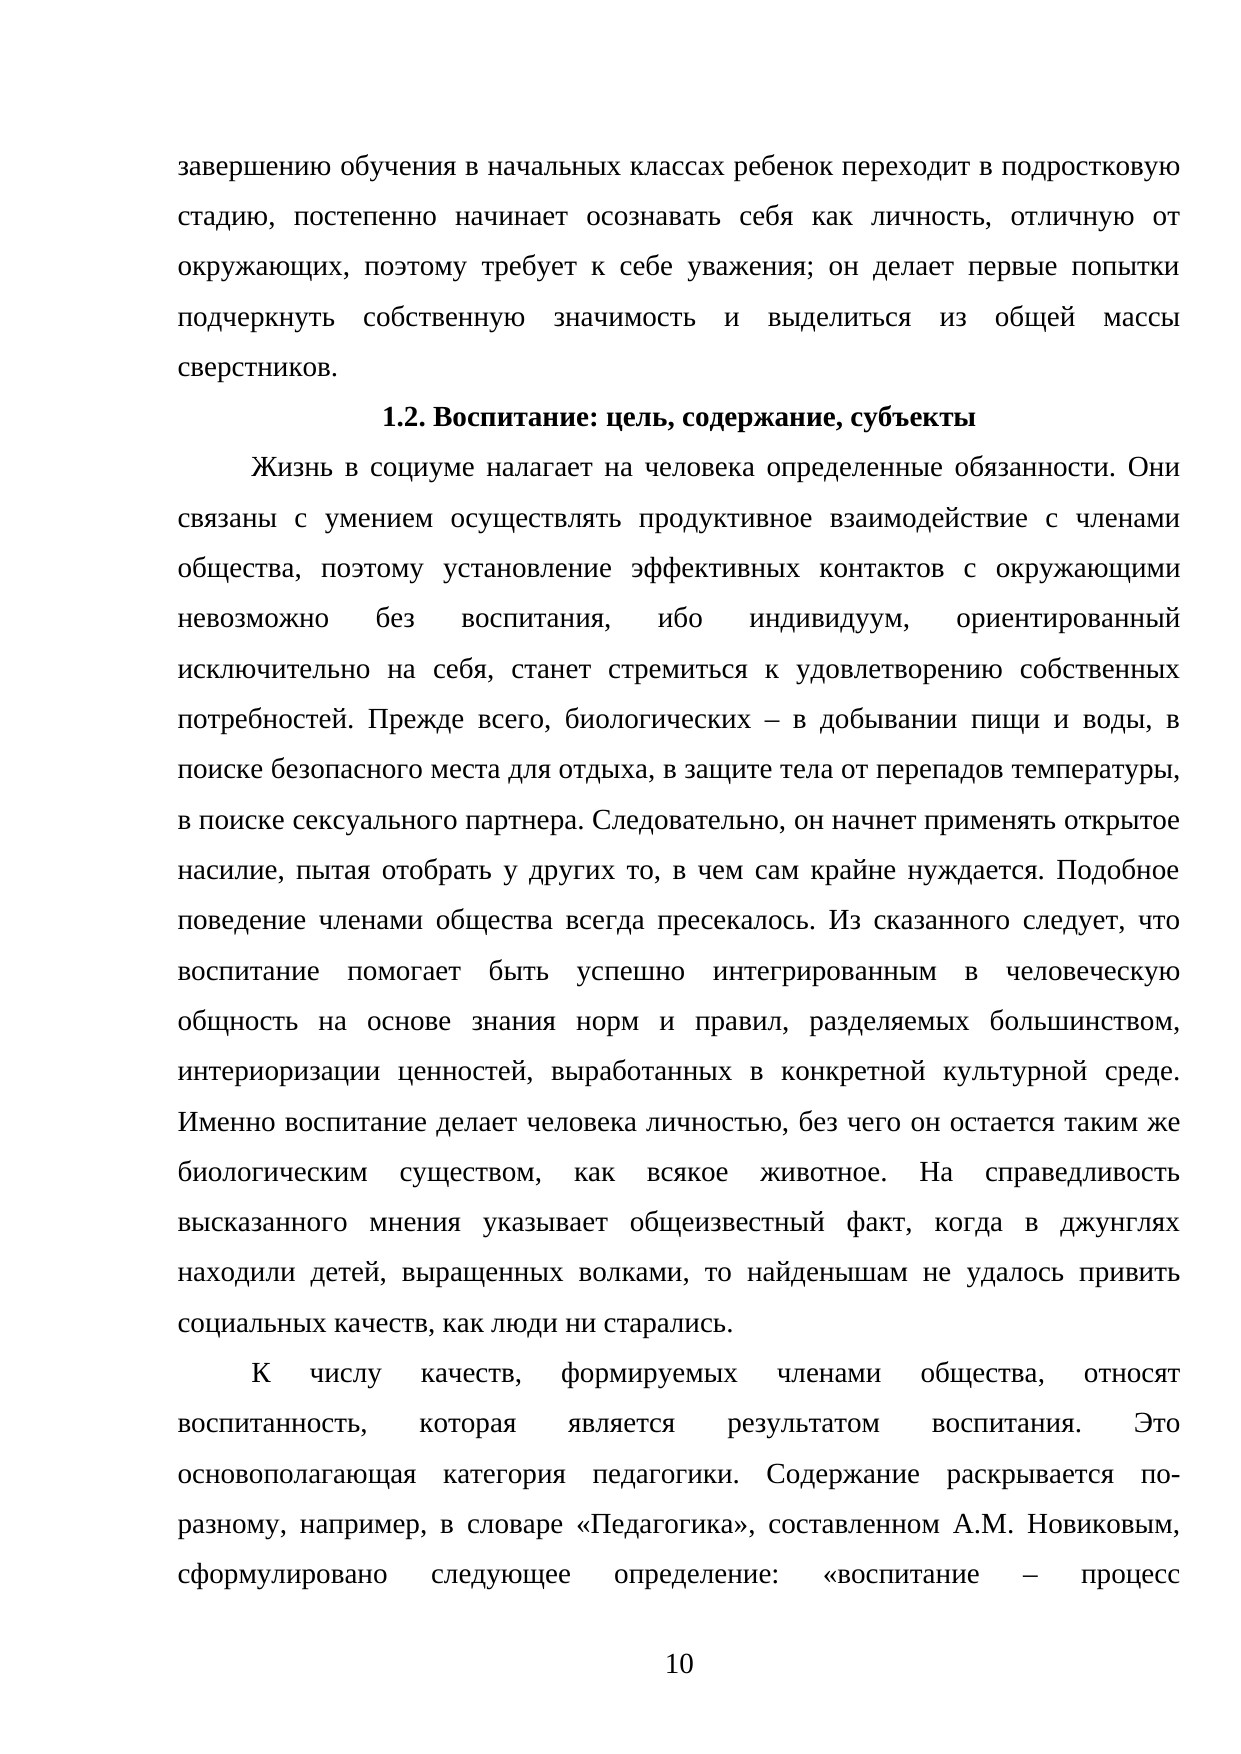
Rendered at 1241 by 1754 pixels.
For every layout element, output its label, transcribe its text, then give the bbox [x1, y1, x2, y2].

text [177, 1355, 1181, 1590]
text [177, 148, 1181, 382]
text Жизнь в социуме налагает на человека определенные обязанности. Они связаны с умением осуществлять продуктивное взаимодействие с членами общества, поэтому установление эффективных контактов с окружающими невозможно без воспитания, ибо индивидуум, ориентированный исключительно на себя, станет стремиться к удовлетворению собственных потребностей. Прежде всего, биологических – в добывании пищи и воды, в поиске безопасного места для отдыха, в защите тела от перепадов температуры, в поиске сексуального партнера. Следовательно, он начнет применять открытое насилие, пытая отобрать у других то, в чем сам крайне нуждается. Подобное поведение членами общества всегда пресекалось. Из сказанного следует, что воспитание помогает быть успешно интегрированным в человеческую общность на основе знания норм и правил, разделяемых большинством, интериоризации ценностей, выработанных в конкретной культурной среде. Именно воспитание делает человека личностью, без чего он остается таким же биологическим существом, как всякое животное. На справедливость высказанного мнения указывает общеизвестный факт, когда в джунглях находили детей, выращенных волками, то найденышам не удалось привить социальных качеств, как люди ни старались. [177, 449, 1181, 1338]
subtitle 1.2. Воспитание: цель, содержание, субъекты [177, 399, 1181, 433]
